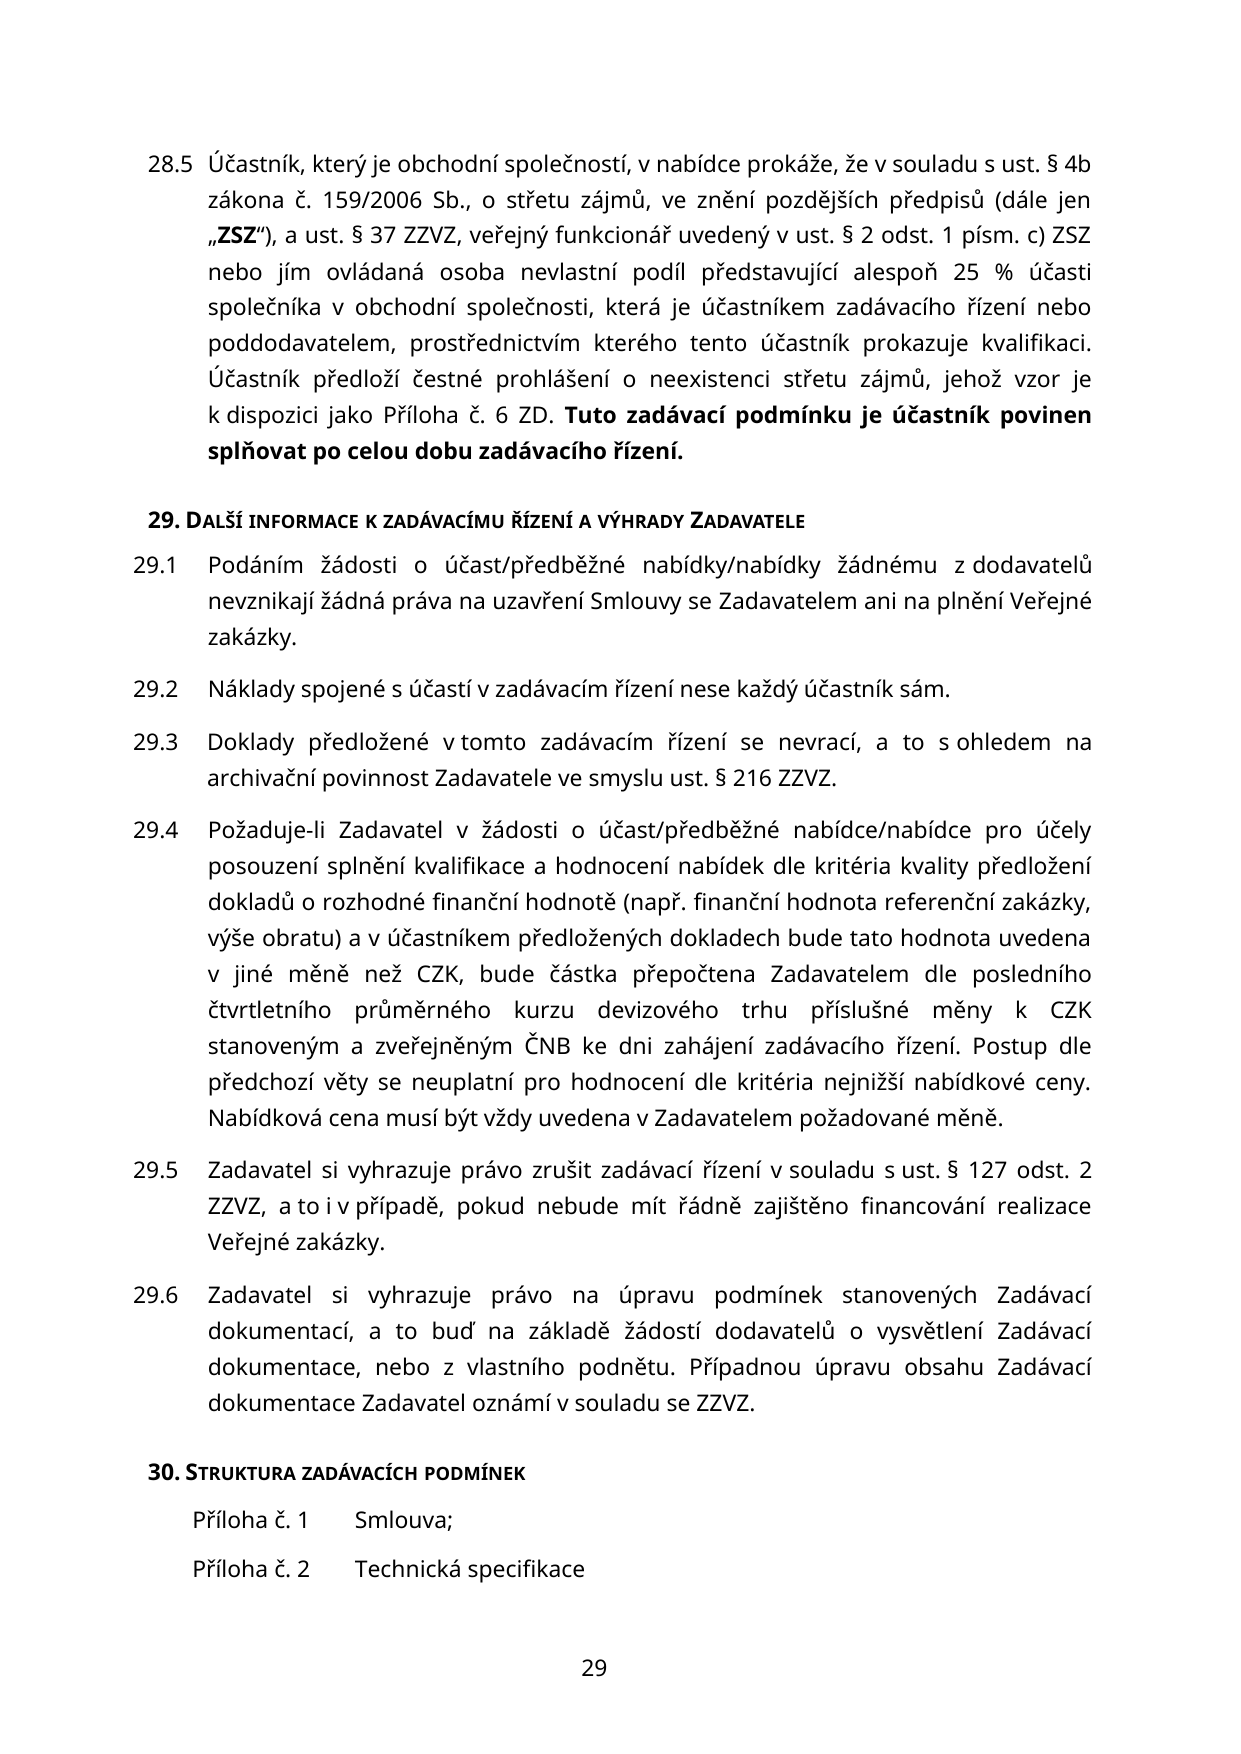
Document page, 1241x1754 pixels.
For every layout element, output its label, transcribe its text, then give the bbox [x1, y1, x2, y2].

text Další informace k zadávacímu řízení a výhrady Zadavatele [148, 504, 1093, 536]
subtitle Zadavatel si vyhrazuje právo na úpravu podmínek stanovených Zadávací dokumentací, a to buď na základě žádostí dodavatelů o vysvětlení Zadávací dokumentace, nebo z vlastního podnětu. Případnou úpravu obsahu Zadávací dokumentace Zadavatel oznámí v souladu se ZZVZ. [133, 1279, 1093, 1418]
list Smlouva; [192, 1504, 1093, 1536]
subtitle Podáním žádosti o účast/předběžné nabídky/nabídky žádnému z dodavatelů nevznikají žádná práva na uzavření Smlouvy se Zadavatelem ani na plnění Veřejné zakázky. [133, 549, 1093, 652]
subtitle Požaduje-li Zadavatel v žádosti o účast/předběžné nabídce/nabídce pro účely posouzení splnění kvalifikace a hodnocení nabídek dle kritéria kvality předložení dokladů o rozhodné finanční hodnotě (např. finanční hodnota referenční zakázky, výše obratu) a v účastníkem předložených dokladech bude tato hodnota uvedena v jiné měně než CZK, bude částka přepočtena Zadavatelem dle posledního čtvrtletního průměrného kurzu devizového trhu příslušné měny k CZK stanoveným a zveřejněným ČNB ke dni zahájení zadávacího řízení. Postup dle předchozí věty se neuplatní pro hodnocení dle kritéria nejnižší nabídkové ceny. Nabídková cena musí být vždy uvedena v Zadavatelem požadované měně. [133, 814, 1093, 1133]
subtitle Účastník, který je obchodní společností, v nabídce prokáže, že v souladu s ust. § 4b zákona č. 159/2006 Sb., o střetu zájmů, ve znění pozdějších předpisů (dále jen „ZSZ“), a ust. § 37 ZZVZ, veřejný funkcionář uvedený v ust. § 2 odst. 1 písm. c) ZSZ nebo jím ovládaná osoba nevlastní podíl představující alespoň 25 % účasti společníka v obchodní společnosti, která je účastníkem zadávacího řízení nebo poddodavatelem, prostřednictvím kterého tento účastník prokazuje kvalifikaci. Účastník předloží čestné prohlášení o neexistenci střetu zájmů, jehož vzor je k dispozici jako Příloha č. 6 ZD. Tuto zadávací podmínku je účastník povinen splňovat po celou dobu zadávacího řízení. [148, 148, 1093, 466]
subtitle Doklady předložené v tomto zadávacím řízení se nevrací, a to s ohledem na archivační povinnost Zadavatele ve smyslu ust. § 216 ZZVZ. [133, 726, 1093, 793]
subtitle Náklady spojené s účastí v zadávacím řízení nese každý účastník sám. [133, 673, 1093, 704]
text Struktura zadávacích podmínek [148, 1456, 1093, 1487]
subtitle Zadavatel si vyhrazuje právo zrušit zadávací řízení v souladu s ust. § 127 odst. 2 ZZVZ, a to i v případě, pokud nebude mít řádně zajištěno financování realizace Veřejné zakázky. [133, 1154, 1093, 1257]
list Technická specifikace [192, 1553, 1093, 1584]
